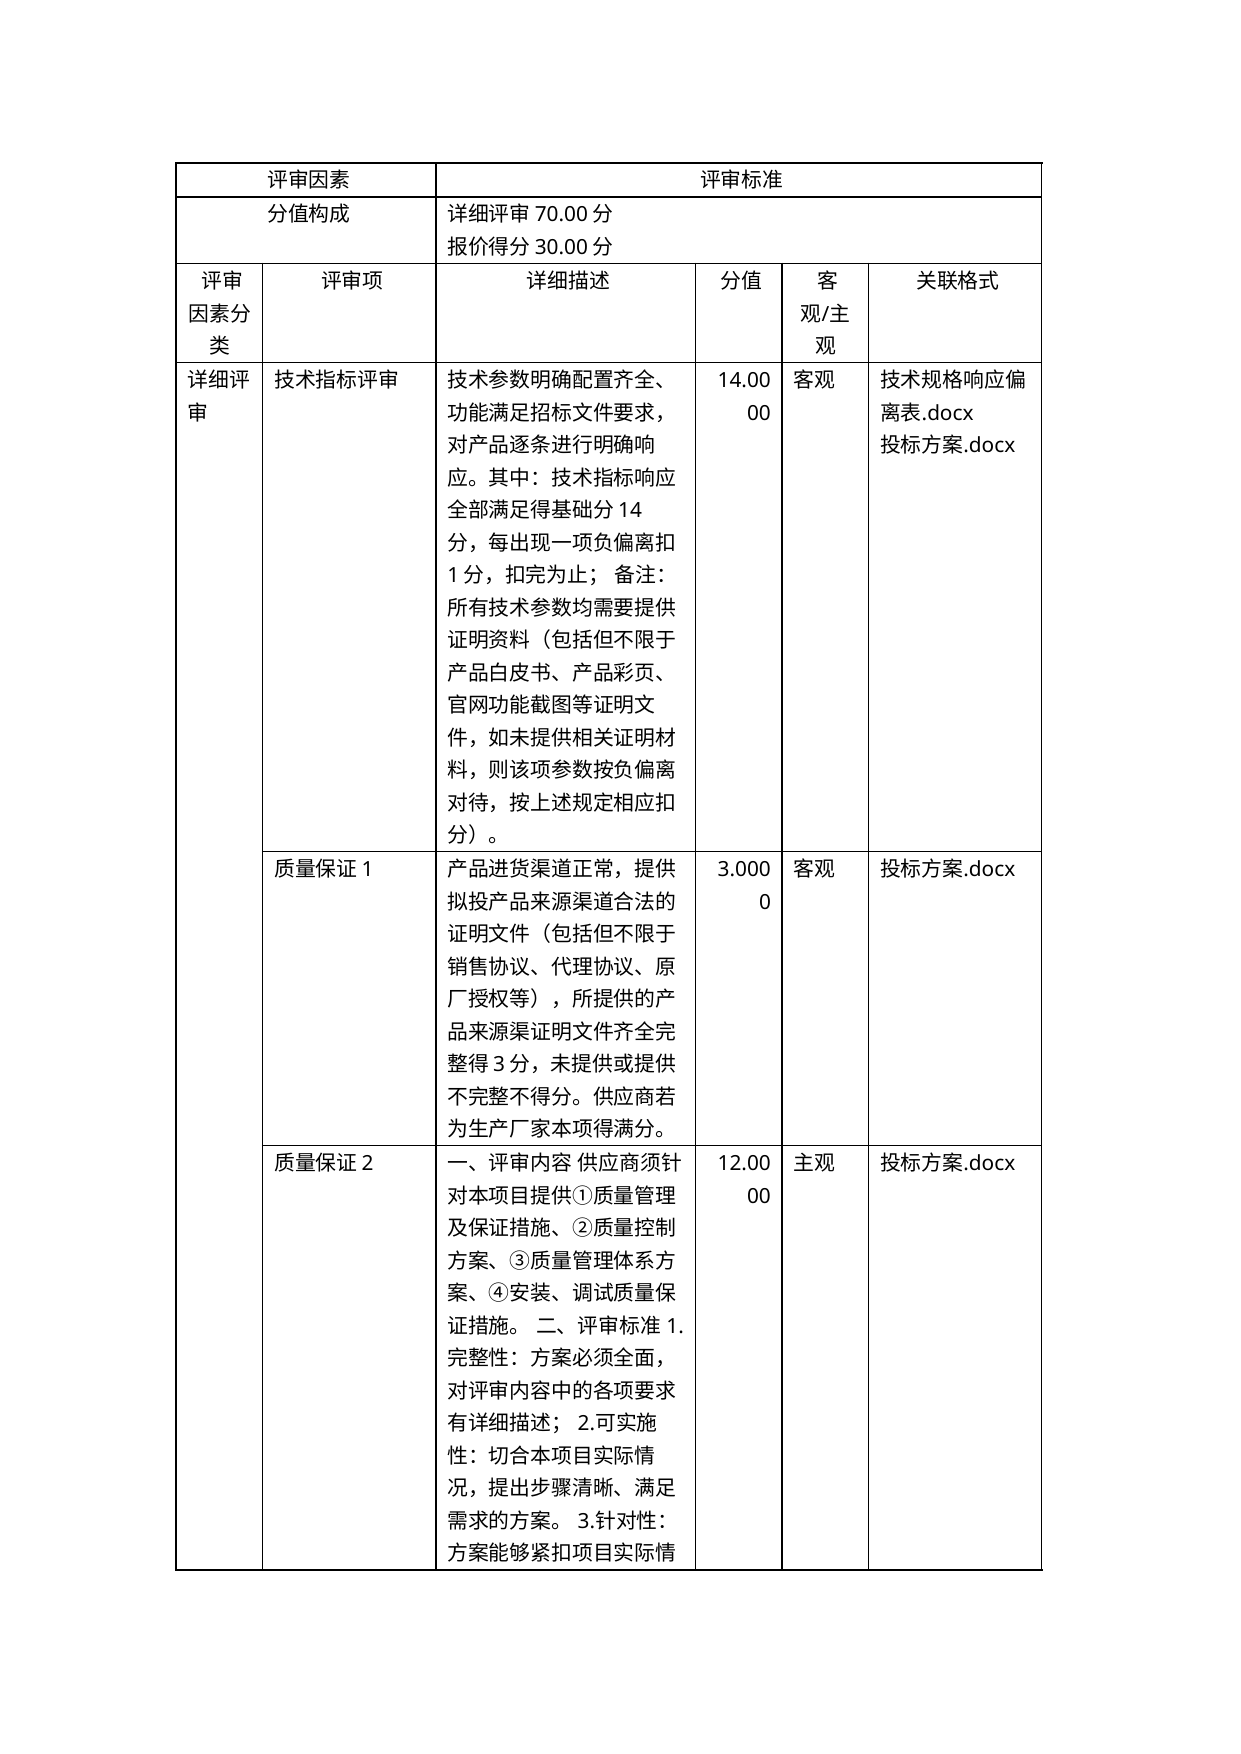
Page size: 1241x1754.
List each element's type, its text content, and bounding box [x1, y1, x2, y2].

table_header 评审因素 [177, 164, 435, 196]
table_cell 主观 [783, 1146, 868, 1569]
table_cell 技术参数明确配置齐全、功能满足招标文件要求，对产品逐条进行明确响应。其中：技术指标响应全部满足得基础分14分，每出现一项负偏离扣1分，扣完为止； 备注：所有技术参数均需要提供证明资料（包括但不限于产品白皮书、产品彩页、官网功能截图等证明文件，如未提供相关证明材料，则该项参数按负偏离对待，按上述规定相应扣分）。 [437, 363, 695, 851]
table_cell 12.0000 [696, 1146, 781, 1569]
table_cell 详细评审 [177, 363, 262, 1569]
table_cell 技术指标评审 [263, 363, 435, 851]
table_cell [437, 1146, 695, 1569]
table_cell 技术规格响应偏离表.docx 投标方案.docx [869, 363, 1041, 851]
table_cell 客观 [783, 363, 868, 851]
table_cell 3.0000 [696, 852, 781, 1145]
table_cell 客观 [783, 852, 868, 1145]
table_header 评审标准 [437, 164, 1041, 196]
table_cell 详细描述 [437, 264, 695, 362]
table_cell 14.0000 [696, 363, 781, 851]
table_cell 详细评审70.00分 报价得分30.00分 [437, 198, 1041, 263]
table_cell 投标方案.docx [869, 1146, 1041, 1569]
table_cell 分值构成 [177, 198, 435, 263]
table_cell 评审项 [263, 264, 435, 362]
table_cell 关联格式 [869, 264, 1041, 362]
table_cell 质量保证2 [263, 1146, 435, 1569]
table_cell 客观/主观 [783, 264, 868, 362]
table_cell 投标方案.docx [869, 852, 1041, 1145]
table_cell 分值 [696, 264, 781, 362]
table_cell 评审因素分类 [177, 264, 262, 362]
table_cell 质量保证1 [263, 852, 435, 1145]
table_cell 产品进货渠道正常，提供拟投产品来源渠道合法的证明文件（包括但不限于销售协议、代理协议、原厂授权等），所提供的产品来源渠证明文件齐全完整得3分，未提供或提供不完整不得分。供应商若为生产厂家本项得满分。 [437, 852, 695, 1145]
